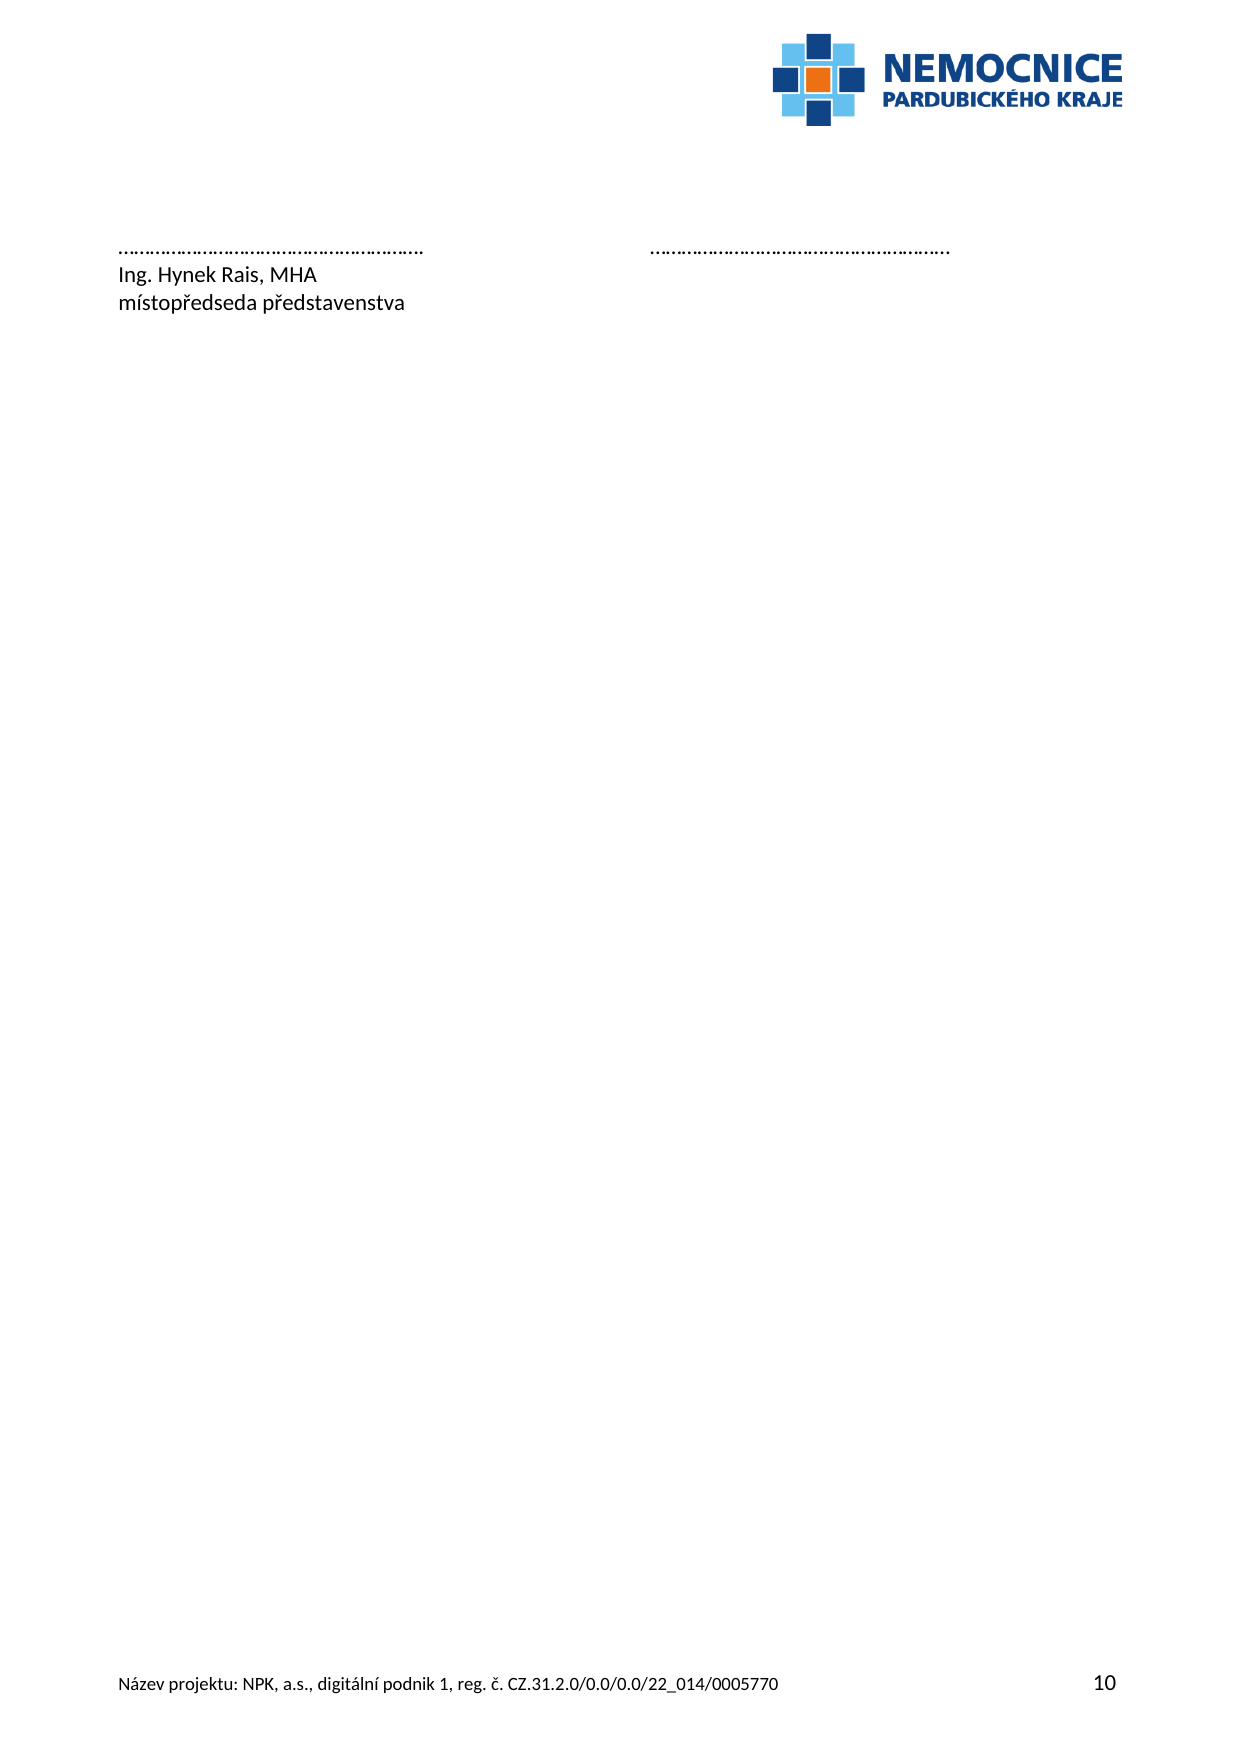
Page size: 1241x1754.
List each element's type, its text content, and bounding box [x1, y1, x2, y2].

text Ing. Hynek Rais, MHA [118, 260, 1122, 288]
text …………………………………………………. ………………………………………………… [118, 232, 1122, 260]
picture [771, 32, 1123, 127]
text místopředseda představenstva [118, 288, 1122, 316]
